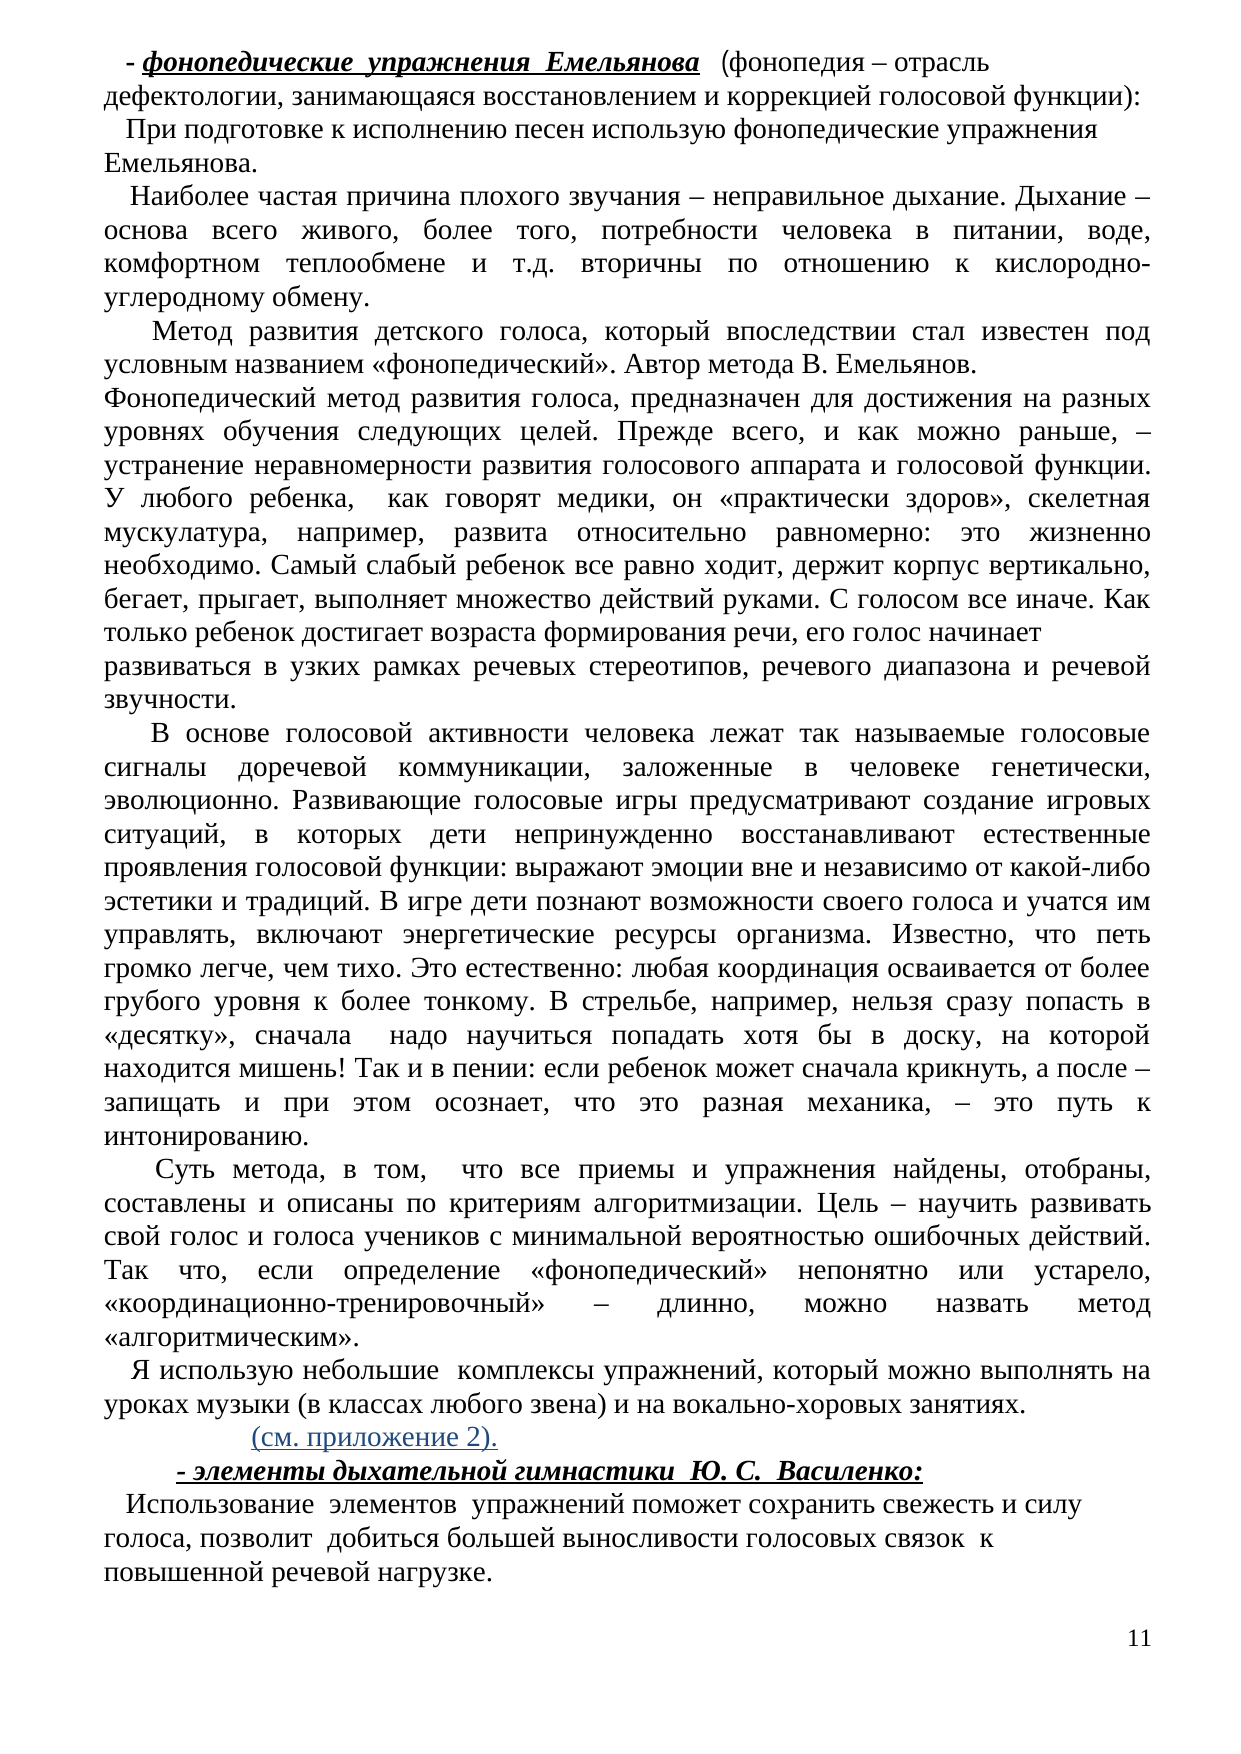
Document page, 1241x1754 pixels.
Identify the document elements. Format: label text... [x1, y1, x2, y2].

text (см. приложение 2). [103, 1419, 1152, 1453]
text Фонопедический метод развития голоса, предназначен для достижения на разных уровнях обучения следующих целей. Прежде всего, и как можно раньше, – устранение неравномерности развития голосового аппарата и голосовой функции. У любого ребенка, как говорят медики, он «практически здоров», скелетная мускулатура, например, развита относительно равномерно: это жизненно необходимо. Самый слабый ребенок все равно ходит, держит корпус вертикально, бегает, прыгает, выполняет множество действий руками. С голосом все иначе. Как только ребенок достигает возраста формирования речи, его голос начинает [103, 380, 1152, 648]
text Метод развития детского голоса, который впоследствии стал известен под условным названием «фонопедический». Автор метода В. Емельянов. [103, 313, 1152, 380]
text - фонопедические упражнения Емельянова (фонопедия – отрасль дефектологии, занимающаяся восстановлением и коррекцией голосовой функции): [103, 44, 1152, 111]
text развиваться в узких рамках речевых стереотипов, речевого диапазона и речевой звучности. [103, 648, 1152, 715]
text Суть метода, в том, что все приемы и упражнения найдены, отобраны, составлены и описаны по критериям алгоритмизации. Цель – научить развивать свой голос и голоса учеников с минимальной вероятностью ошибочных действий. Так что, если определение «фонопедический» непонятно или устарело, «координационно-тренировочный» – длинно, можно назвать метод «алгоритмическим». [103, 1151, 1152, 1352]
text В основе голосовой активности человека лежат так называемые голосовые сигналы доречевой коммуникации, заложенные в человеке генетически, эволюционно. Развивающие голосовые игры предусматривают создание игровых ситуаций, в которых дети непринужденно восстанавливают естественные проявления голосовой функции: выражают эмоции вне и независимо от какой-либо эстетики и традиций. В игре дети познают возможности своего голоса и учатся им управлять, включают энергетические ресурсы организма. Известно, что петь громко легче, чем тихо. Это естественно: любая координация осваивается от более грубого уровня к более тонкому. В стрельбе, например, нельзя сразу попасть в «десятку», сначала надо научиться попадать хотя бы в доску, на которой находится мишень! Так и в пении: если ребенок может сначала крикнуть, а после – запищать и при этом осознает, что это разная механика, – это путь к интонированию. [103, 715, 1152, 1151]
text - элементы дыхательной гимнастики Ю. С. Василенко: [103, 1453, 1152, 1487]
text При подготовке к исполнению песен использую фонопедические упражнения Емельянова. [103, 111, 1152, 178]
text Использование элементов упражнений поможет сохранить свежесть и силу голоса, позволит добиться большей выносливости голосовых связок к повышенной речевой нагрузке. [103, 1487, 1152, 1587]
text Я использую небольшие комплексы упражнений, который можно выполнять на уроках музыки (в классах любого звена) и на вокально-хоровых занятиях. [103, 1352, 1152, 1419]
text Наиболее частая причина плохого звучания – неправильное дыхание. Дыхание – основа всего живого, более того, потребности человека в питании, воде, комфортном теплообмене и т.д. вторичны по отношению к кислородно-углеродному обмену. [103, 178, 1152, 313]
